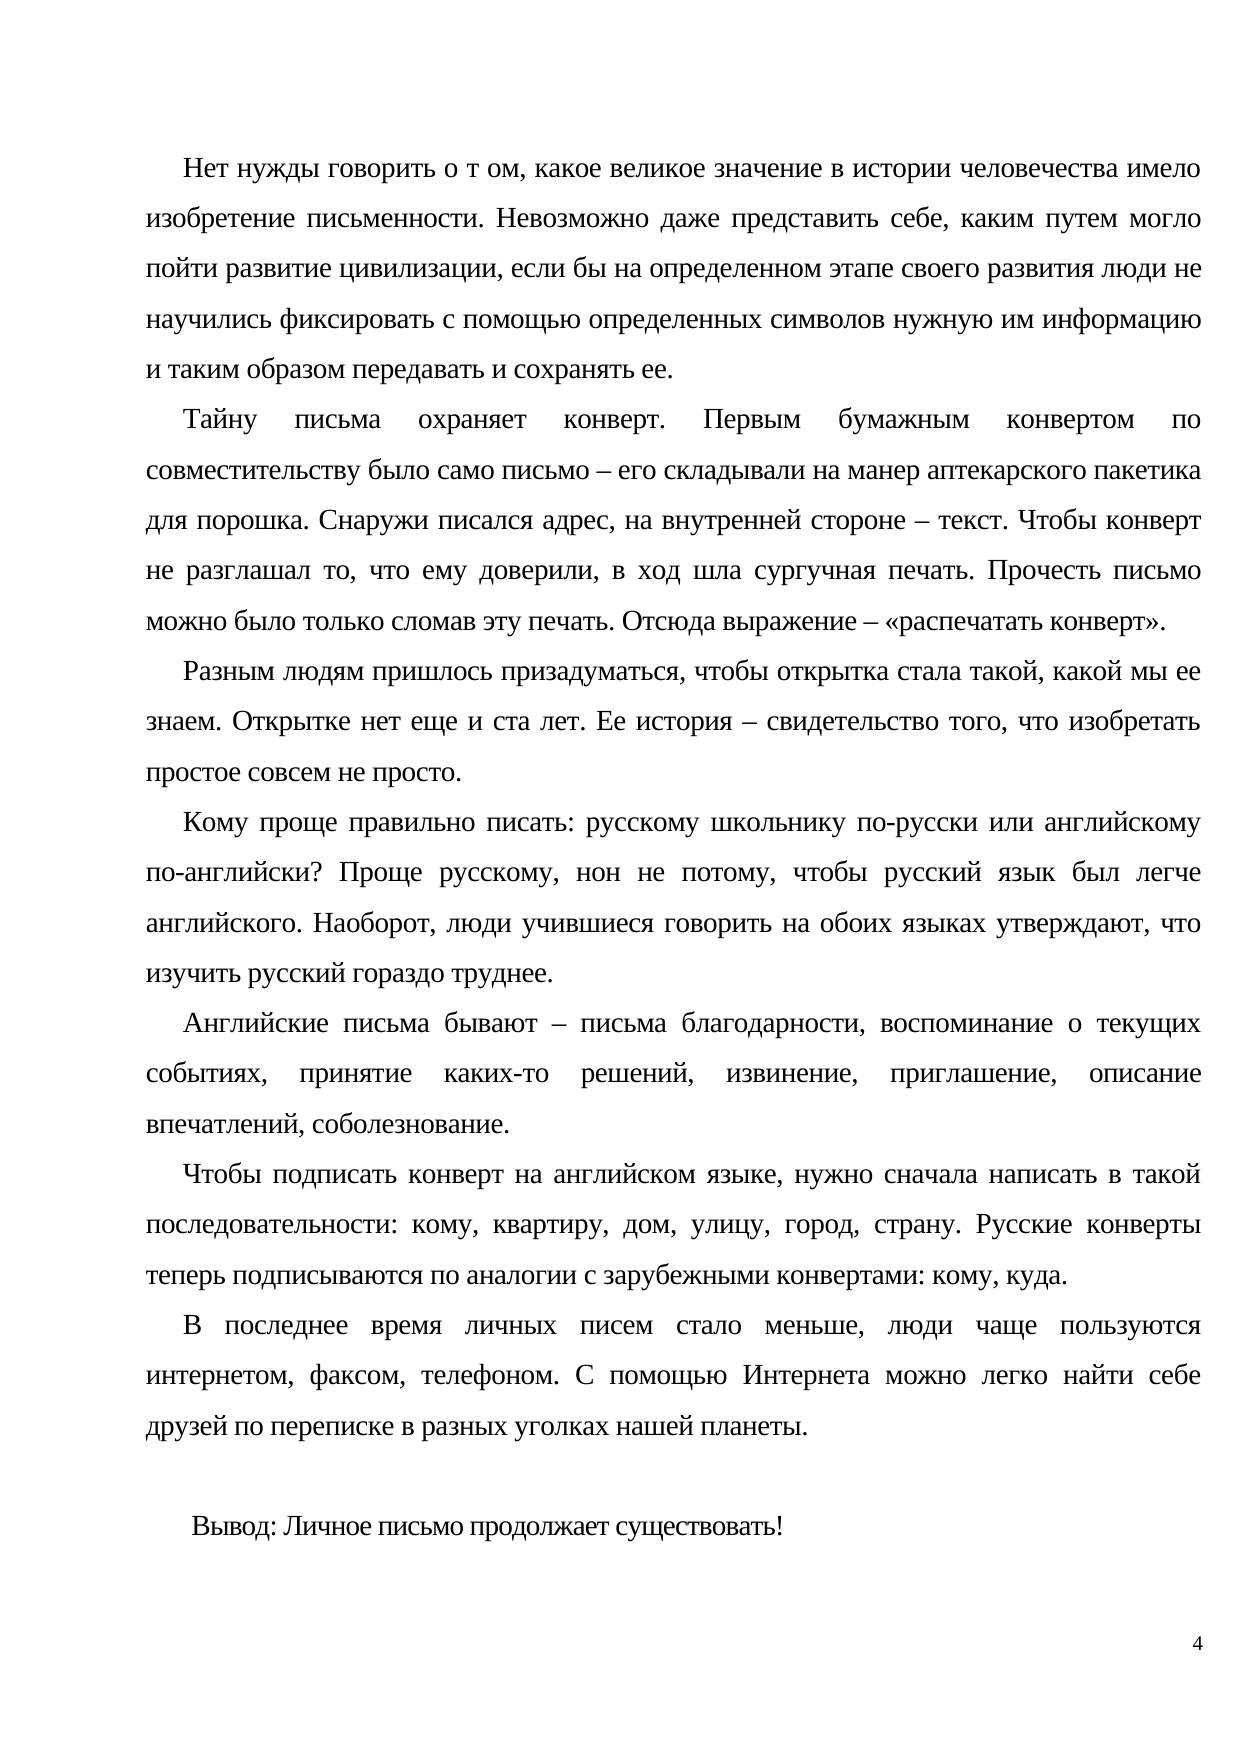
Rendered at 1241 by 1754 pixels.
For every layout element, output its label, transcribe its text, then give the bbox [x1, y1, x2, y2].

text Чтобы подписать конверт на английском языке, нужно сначала написать в такой последовательности: кому, квартиру, дом, улицу, город, страну. Русские конверты теперь подписываются по аналогии с зарубежными конвертами: кому, куда. [146, 1156, 1202, 1290]
text Разным людям пришлось призадуматься, чтобы открытка стала такой, какой мы ее знаем. Открытке нет еще и ста лет. Ее история – свидетельство того, что изобретать простое совсем не просто. [146, 653, 1202, 787]
text Английские письма бывают – письма благодарности, воспоминание о текущих событиях, принятие каких-то решений, извинение, приглашение, описание впечатлений, соболезнование. [146, 1005, 1202, 1139]
text В последнее время личных писем стало меньше, люди чаще пользуются интернетом, факсом, телефоном. С помощью Интернета можно легко найти себе друзей по переписке в разных уголках нашей планеты. [146, 1307, 1202, 1441]
text Кому проще правильно писать: русскому школьнику по-русски или английскому по-английски? Проще русскому, нон не потому, чтобы русский язык был легче английского. Наоборот, люди учившиеся говорить на обоих языках утверждают, что изучить русский гораздо труднее. [146, 804, 1202, 988]
text Тайну письма охраняет конверт. Первым бумажным конвертом по совместительству было само письмо – его складывали на манер аптекарского пакетика для порошка. Снаружи писался адрес, на внутренней стороне – текст. Чтобы конверт не разглашал то, что ему доверили, в ход шла сургучная печать. Прочесть письмо можно было только сломав эту печать. Отсюда выражение – «распечатать конверт». [146, 402, 1202, 636]
text Нет нужды говорить о т ом, какое великое значение в истории человечества имело изобретение письменности. Невозможно даже представить себе, каким путем могло пойти развитие цивилизации, если бы на определенном этапе своего развития люди не научились фиксировать с помощью определенных символов нужную им информацию и таким образом передавать и сохранять ее. [146, 150, 1202, 385]
text Вывод: Личное письмо продолжает существовать! [191, 1508, 1203, 1542]
